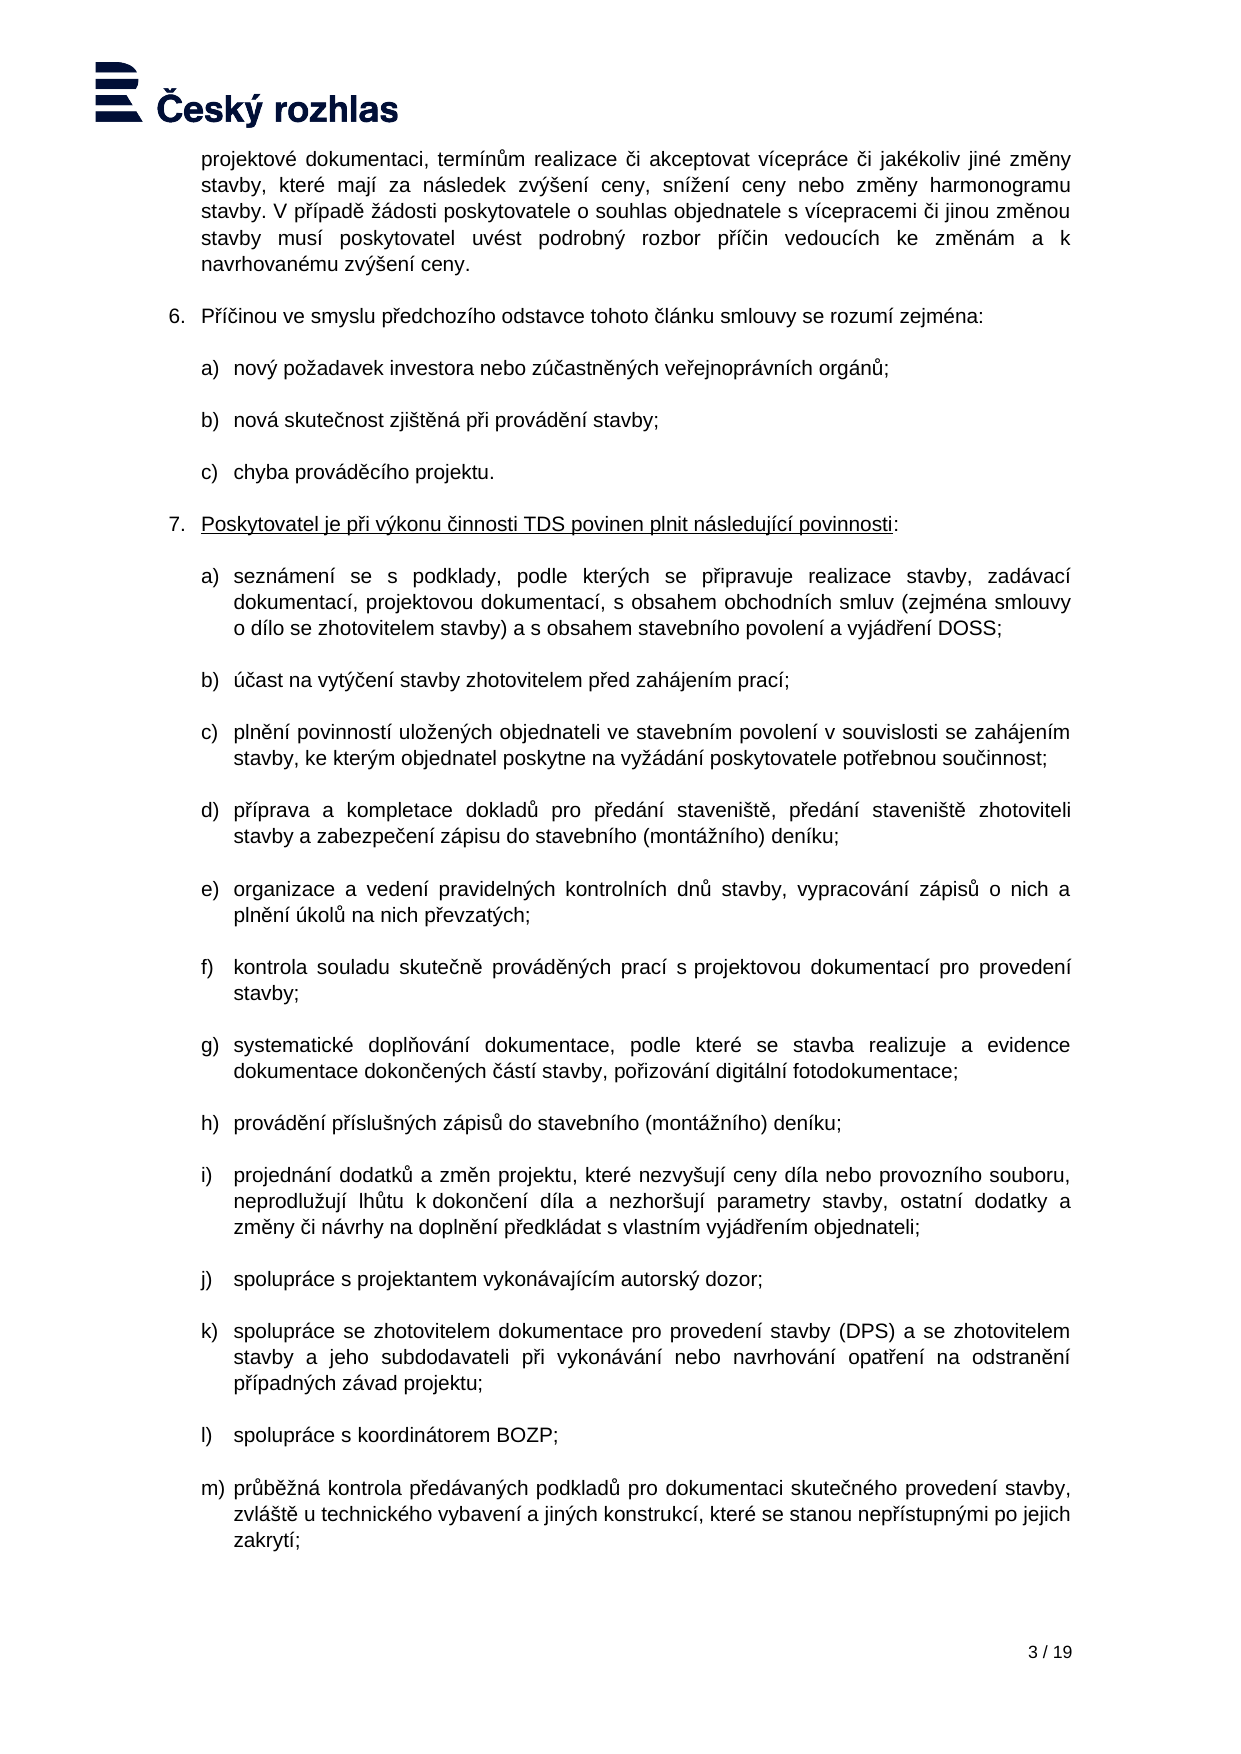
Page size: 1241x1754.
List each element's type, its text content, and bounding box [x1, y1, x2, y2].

list příprava a kompletace dokladů pro předání staveniště, předání staveniště zhotoviteli stavby a zabezpečení zápisu do stavebního (montážního) deníku; [201, 797, 1072, 849]
list nový požadavek investora nebo zúčastněných veřejnoprávních orgánů; [201, 354, 1072, 380]
list Poskytovatel je při výkonu činnosti TDS povinen plnit následující povinnosti: [168, 511, 1072, 537]
list průběžná kontrola předávaných podkladů pro dokumentaci skutečného provedení stavby, zvláště u technického vybavení a jiných konstrukcí, které se stanou nepřístupnými po jejich zakrytí; [201, 1474, 1072, 1552]
list spolupráce s projektantem vykonávajícím autorský dozor; [201, 1266, 1072, 1292]
list projednání dodatků a změn projektu, které nezvyšují ceny díla nebo provozního souboru, neprodlužují lhůtu k dokončení díla a nezhoršují parametry stavby, ostatní dodatky a změny či návrhy na doplnění předkládat s vlastním vyjádřením objednateli; [201, 1162, 1072, 1240]
list plnění povinností uložených objednateli ve stavebním povolení v souvislosti se zahájením stavby, ke kterým objednatel poskytne na vyžádání poskytovatele potřebnou součinnost; [201, 719, 1072, 771]
list nová skutečnost zjištěná při provádění stavby; [201, 406, 1072, 432]
list kontrola souladu skutečně prováděných prací s projektovou dokumentací pro provedení stavby; [201, 953, 1072, 1005]
list organizace a vedení pravidelných kontrolních dnů stavby, vypracování zápisů o nich a plnění úkolů na nich převzatých; [201, 875, 1072, 927]
list spolupráce s koordinátorem BOZP; [201, 1422, 1072, 1448]
picture [95, 62, 398, 128]
list spolupráce se zhotovitelem dokumentace pro provedení stavby (DPS) a se zhotovitelem stavby a jeho subdodavateli při vykonávání nebo navrhování opatření na odstranění případných závad projektu; [201, 1318, 1072, 1396]
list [168, 146, 1072, 276]
list provádění příslušných zápisů do stavebního (montážního) deníku; [201, 1109, 1072, 1136]
list účast na vytýčení stavby zhotovitelem před zahájením prací; [201, 667, 1072, 693]
list chyba prováděcího projektu. [201, 458, 1072, 484]
list systematické doplňování dokumentace, podle které se stavba realizuje a evidence dokumentace dokončených částí stavby, pořizování digitální fotodokumentace; [201, 1031, 1072, 1083]
list seznámení se s podklady, podle kterých se připravuje realizace stavby, zadávací dokumentací, projektovou dokumentací, s obsahem obchodních smluv (zejména smlouvy o dílo se zhotovitelem stavby) a s obsahem stavebního povolení a vyjádření DOSS; [201, 563, 1072, 641]
list Příčinou ve smyslu předchozího odstavce tohoto článku smlouvy se rozumí zejména: [168, 302, 1072, 328]
